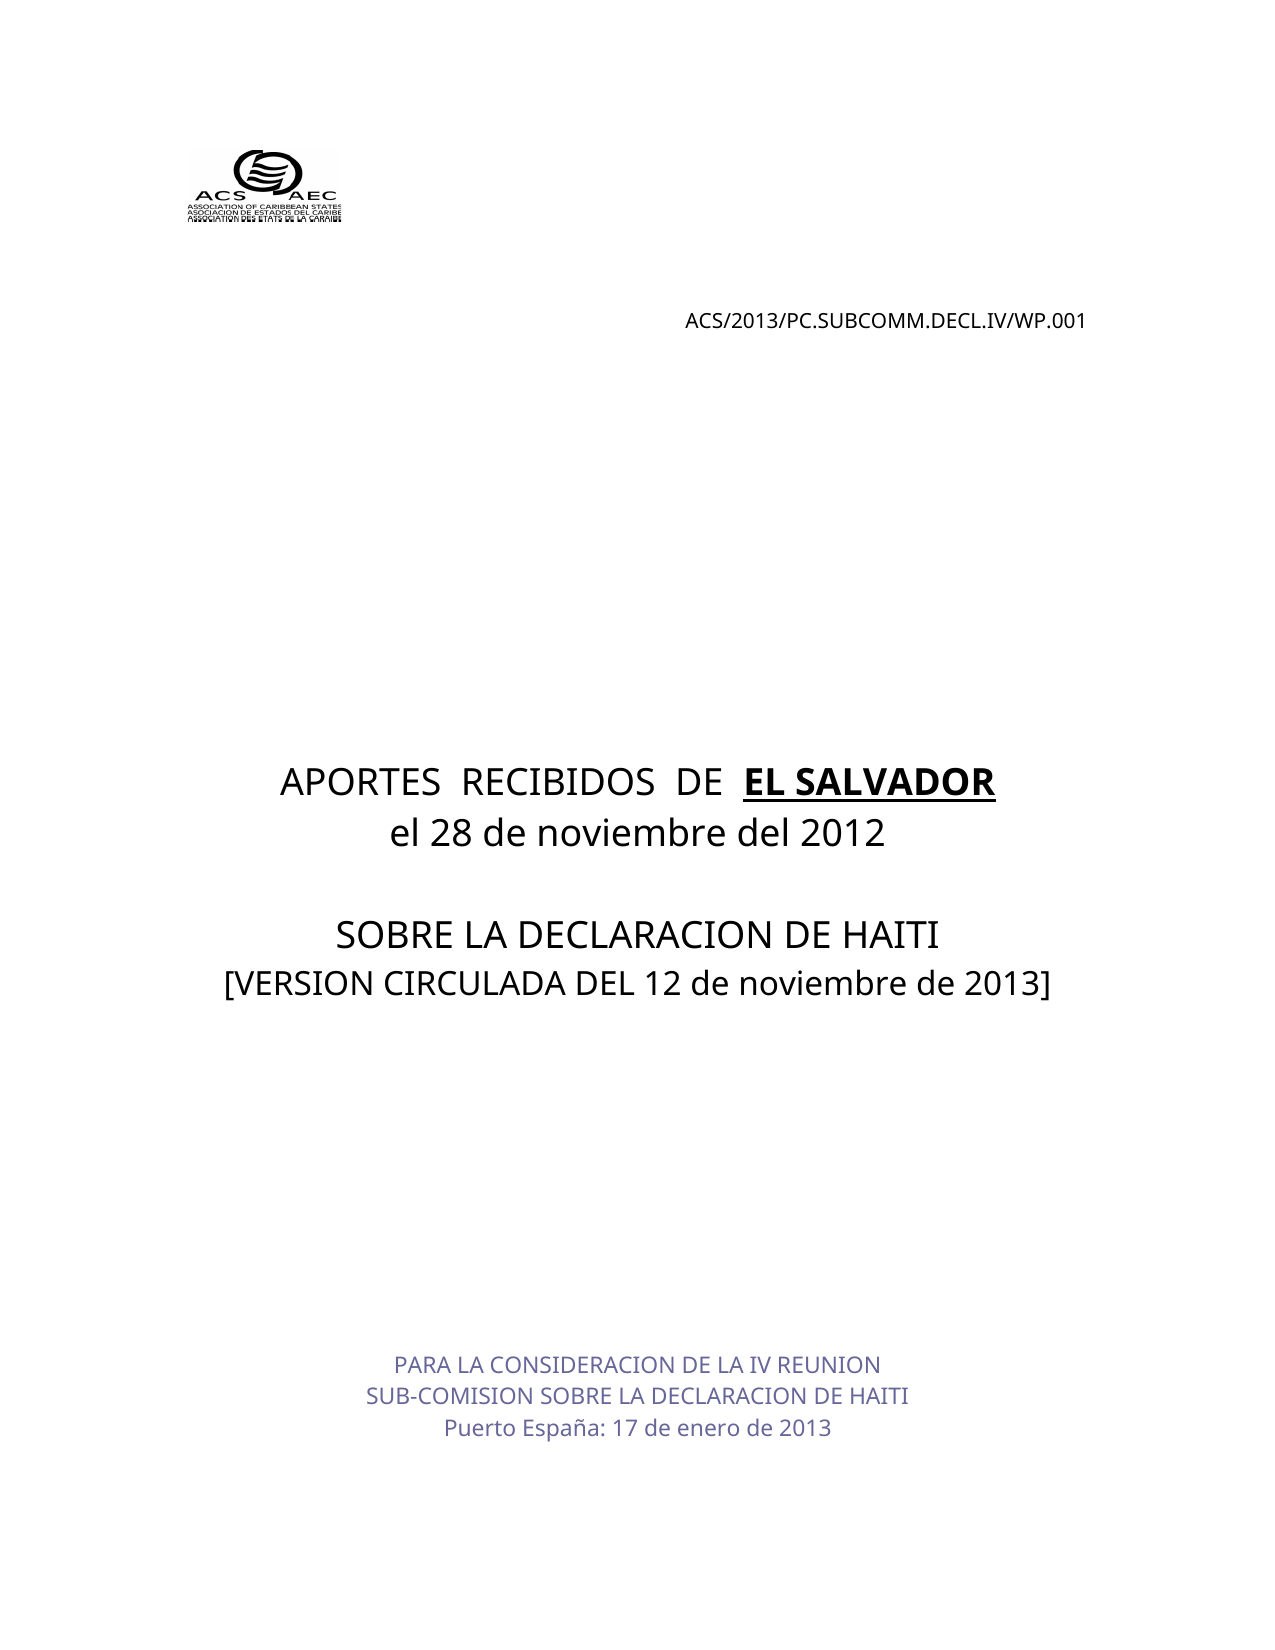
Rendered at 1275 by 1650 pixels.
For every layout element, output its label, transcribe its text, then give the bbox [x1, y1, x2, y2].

text el 28 de noviembre del 2012 [187, 807, 1087, 858]
text PARA LA CONSIDERACION DE LA IV REUNION [187, 1349, 1087, 1380]
text [VERSION CIRCULADA DEL 12 de noviembre de 2013] [187, 960, 1087, 1005]
text SOBRE LA DECLARACION DE HAITI [187, 909, 1087, 960]
text SUB-COMISION SOBRE LA DECLARACION DE HAITI [187, 1380, 1087, 1412]
text Puerto España: 17 de enero de 2013 [187, 1412, 1087, 1443]
text ACS/2013/PC.SUBCOMM.DECL.IV/WP.001 [187, 307, 1087, 335]
text APORTES RECIBIDOS DE EL SALVADOR [187, 756, 1087, 807]
